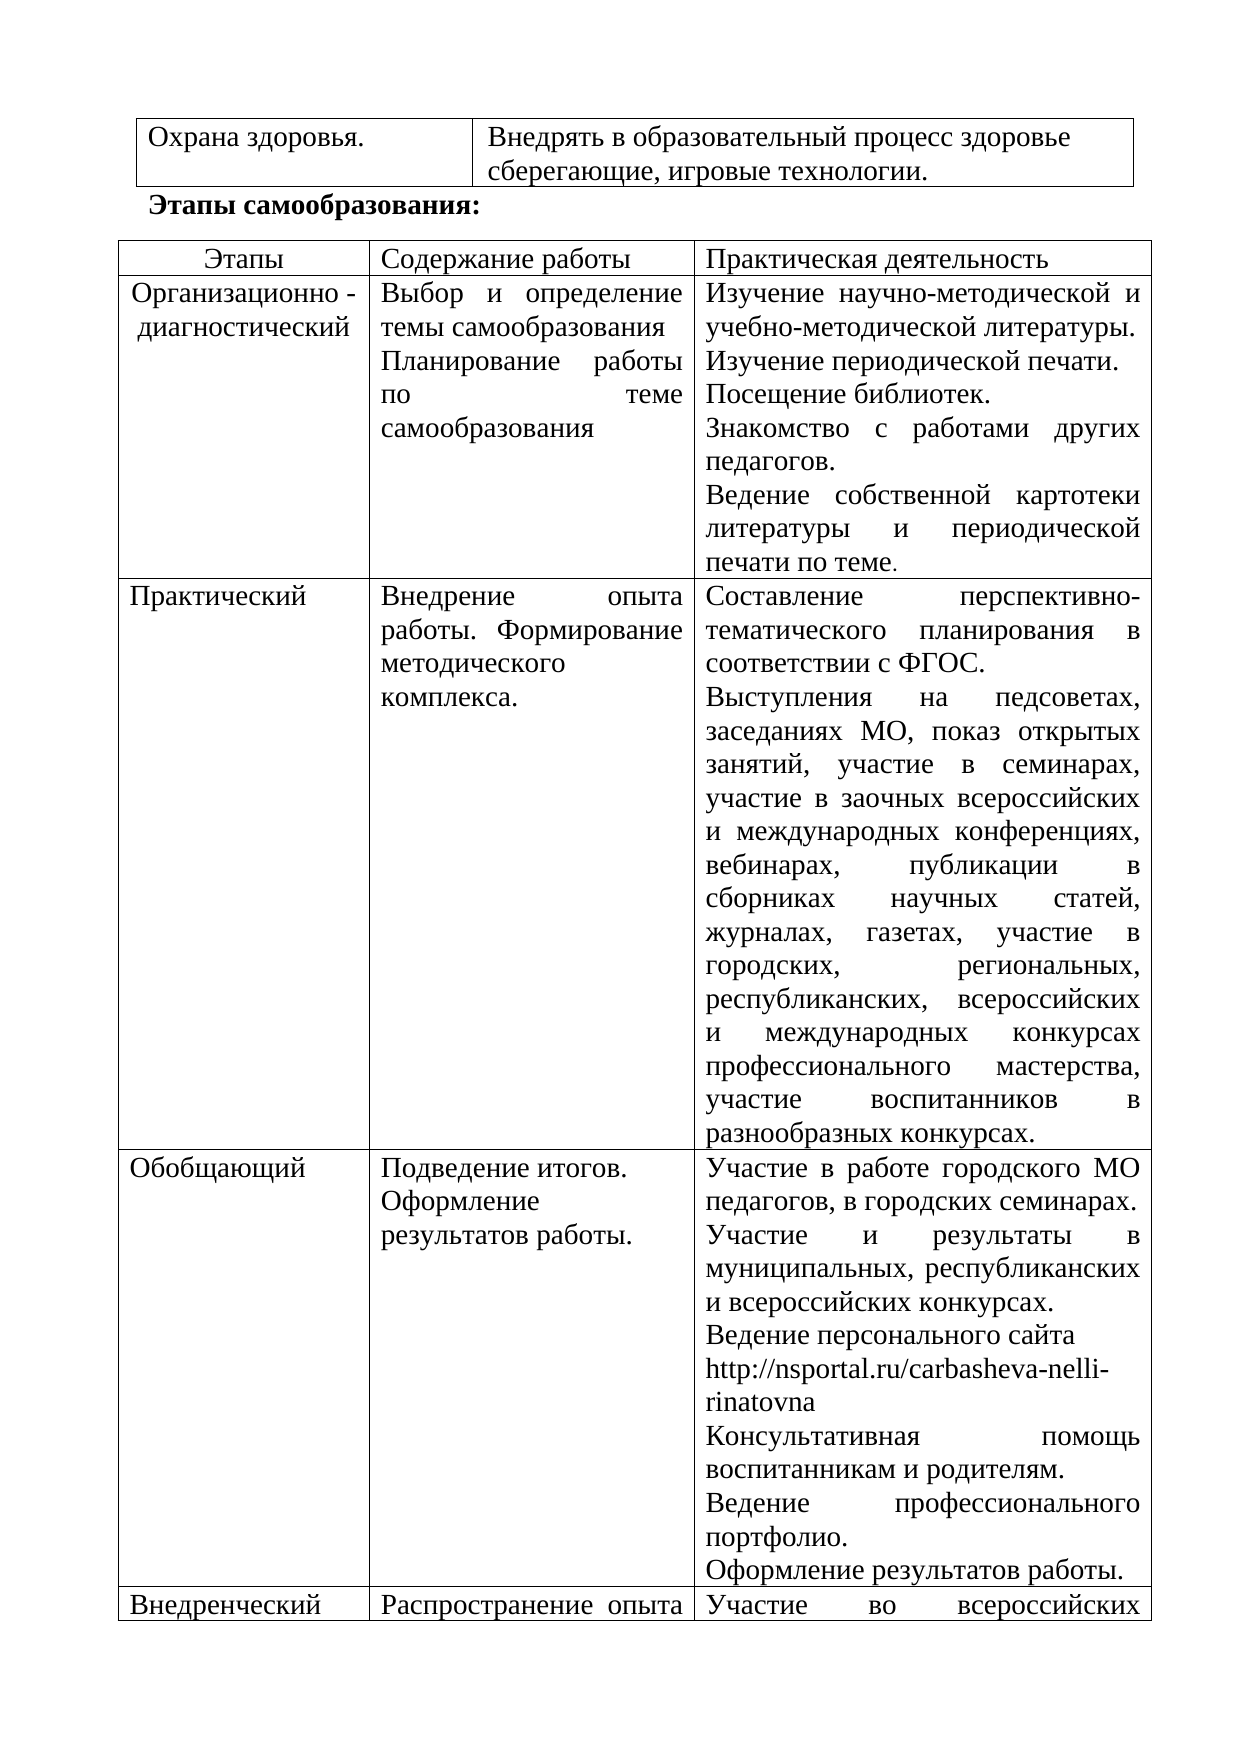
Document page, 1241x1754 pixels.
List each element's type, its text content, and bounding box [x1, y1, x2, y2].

table_cell Выбор и определение темы самообразования Планирование работы по теме самообразования [370, 276, 694, 577]
table_cell Участие в работе городского МО педагогов, в городских семинарах. Участие и результаты в муниципальных, республиканских и всероссийских конкурсах. Ведение персонального сайта http://nsportal.ru/carbasheva-nelli-rinatovna Консультативная помощь воспитанникам и родителям. Ведение профессионального портфолио. Оформление результатов работы. [695, 1150, 1151, 1586]
table_cell Организационно - диагностический [119, 276, 369, 577]
table_header Содержание работы [370, 241, 694, 274]
table_cell Изучение научно-методической и учебно-методической литературы. Изучение периодической печати. Посещение библиотек. Знакомство с работами других педагогов. Ведение собственной картотеки литературы и периодической печати по теме. [695, 276, 1151, 577]
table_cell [695, 1587, 1151, 1620]
table_cell Охрана здоровья. [137, 119, 472, 186]
table_cell Подведение итогов. Оформление результатов работы. [370, 1150, 694, 1586]
table_cell Внедрять в образовательный процесс здоровье сберегающие, игровые технологии. [473, 119, 1133, 186]
table_header Этапы [119, 241, 369, 274]
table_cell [370, 1587, 694, 1620]
table_cell Практический [119, 579, 369, 1149]
text Этапы самообразования: [148, 187, 1122, 221]
table_cell Обобщающий [119, 1150, 369, 1586]
table_cell Составление перспективно-тематического планирования в соответствии с ФГОС. Выступления на педсоветах, заседаниях МО, показ открытых занятий, участие в семинарах, участие в заочных всероссийских и международных конференциях, вебинарах, публикации в сборниках научных статей, журналах, газетах, участие в городских, региональных, республиканских, всероссийских и международных конкурсах профессионального мастерства, участие воспитанников в разнообразных конкурсах. [695, 579, 1151, 1149]
table_cell Внедрение опыта работы. Формирование методического комплекса. [370, 579, 694, 1149]
table_cell Внедренческий [119, 1587, 369, 1620]
table_header Практическая деятельность [695, 241, 1151, 274]
